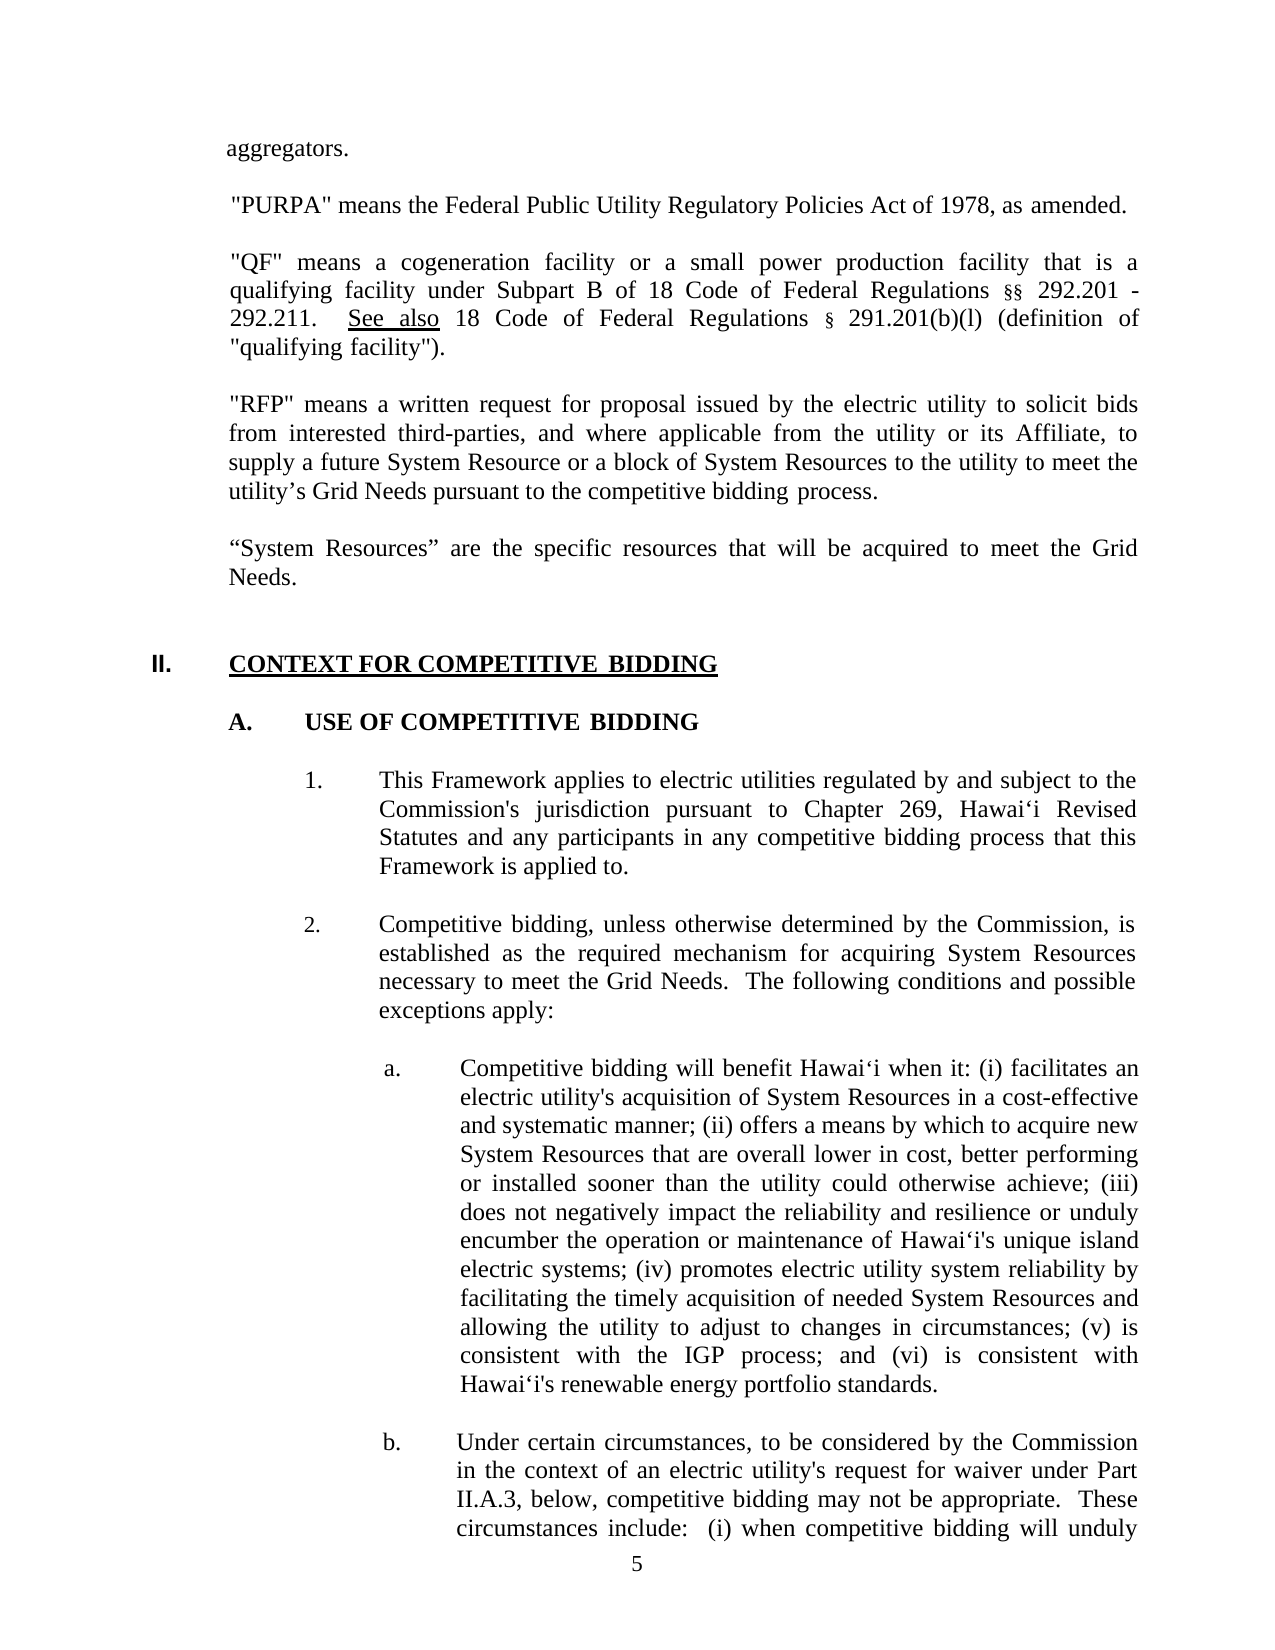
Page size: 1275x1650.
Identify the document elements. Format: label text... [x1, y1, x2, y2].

text "QF" means a cogeneration facility or a small power production facility that is a qualifying facility under Subpart B of 18 Code of Federal Regulations §§ 292.201 - 292.211. See also 18 Code of Federal Regulations § 291.201(b)(l) (definition of "qualifying facility"). [229, 247, 1139, 360]
subtitle CONTEXT FOR COMPETITIVE BIDDING [151, 649, 1154, 678]
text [226, 133, 1133, 162]
text “System Resources” are the specific resources that will be acquired to meet the Grid Needs. [228, 533, 1139, 591]
text "RFP" means a written request for proposal issued by the electric utility to solicit bids from interested third-parties, and where applicable from the utility or its Affiliate, to supply a future System Resource or a block of System Resources to the utility to meet the utility’s Grid Needs pursuant to the competitive bidding process. [228, 389, 1139, 504]
list This Framework applies to electric utilities regulated by and subject to the Commission's jurisdiction pursuant to Chapter 269, Hawaiʻi Revised Statutes and any participants in any competitive bidding process that this Framework is applied to. [304, 765, 1138, 880]
list Competitive bidding will benefit Hawaiʻi when it: (i) facilitates an electric utility's acquisition of System Resources in a cost-effective and systematic manner; (ii) offers a means by which to acquire new System Resources that are overall lower in cost, better performing or installed sooner than the utility could otherwise achieve; (iii) does not negatively impact the reliability and resilience or unduly encumber the operation or maintenance of Hawaiʻi's unique island electric systems; (iv) promotes electric utility system reliability by facilitating the timely acquisition of needed System Resources and allowing the utility to adjust to changes in circumstances; (v) is consistent with the IGP process; and (vi) is consistent with Hawaiʻi's renewable energy portfolio standards. [384, 1053, 1139, 1398]
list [383, 1427, 1139, 1542]
text "PURPA" means the Federal Public Utility Regulatory Policies Act of 1978, as amended. [230, 190, 1154, 218]
list Competitive bidding, unless otherwise determined by the Commission, is established as the required mechanism for acquiring System Resources necessary to meet the Grid Needs. The following conditions and possible exceptions apply: [303, 909, 1136, 1024]
subtitle USE OF COMPETITIVE BIDDING [228, 707, 1154, 736]
